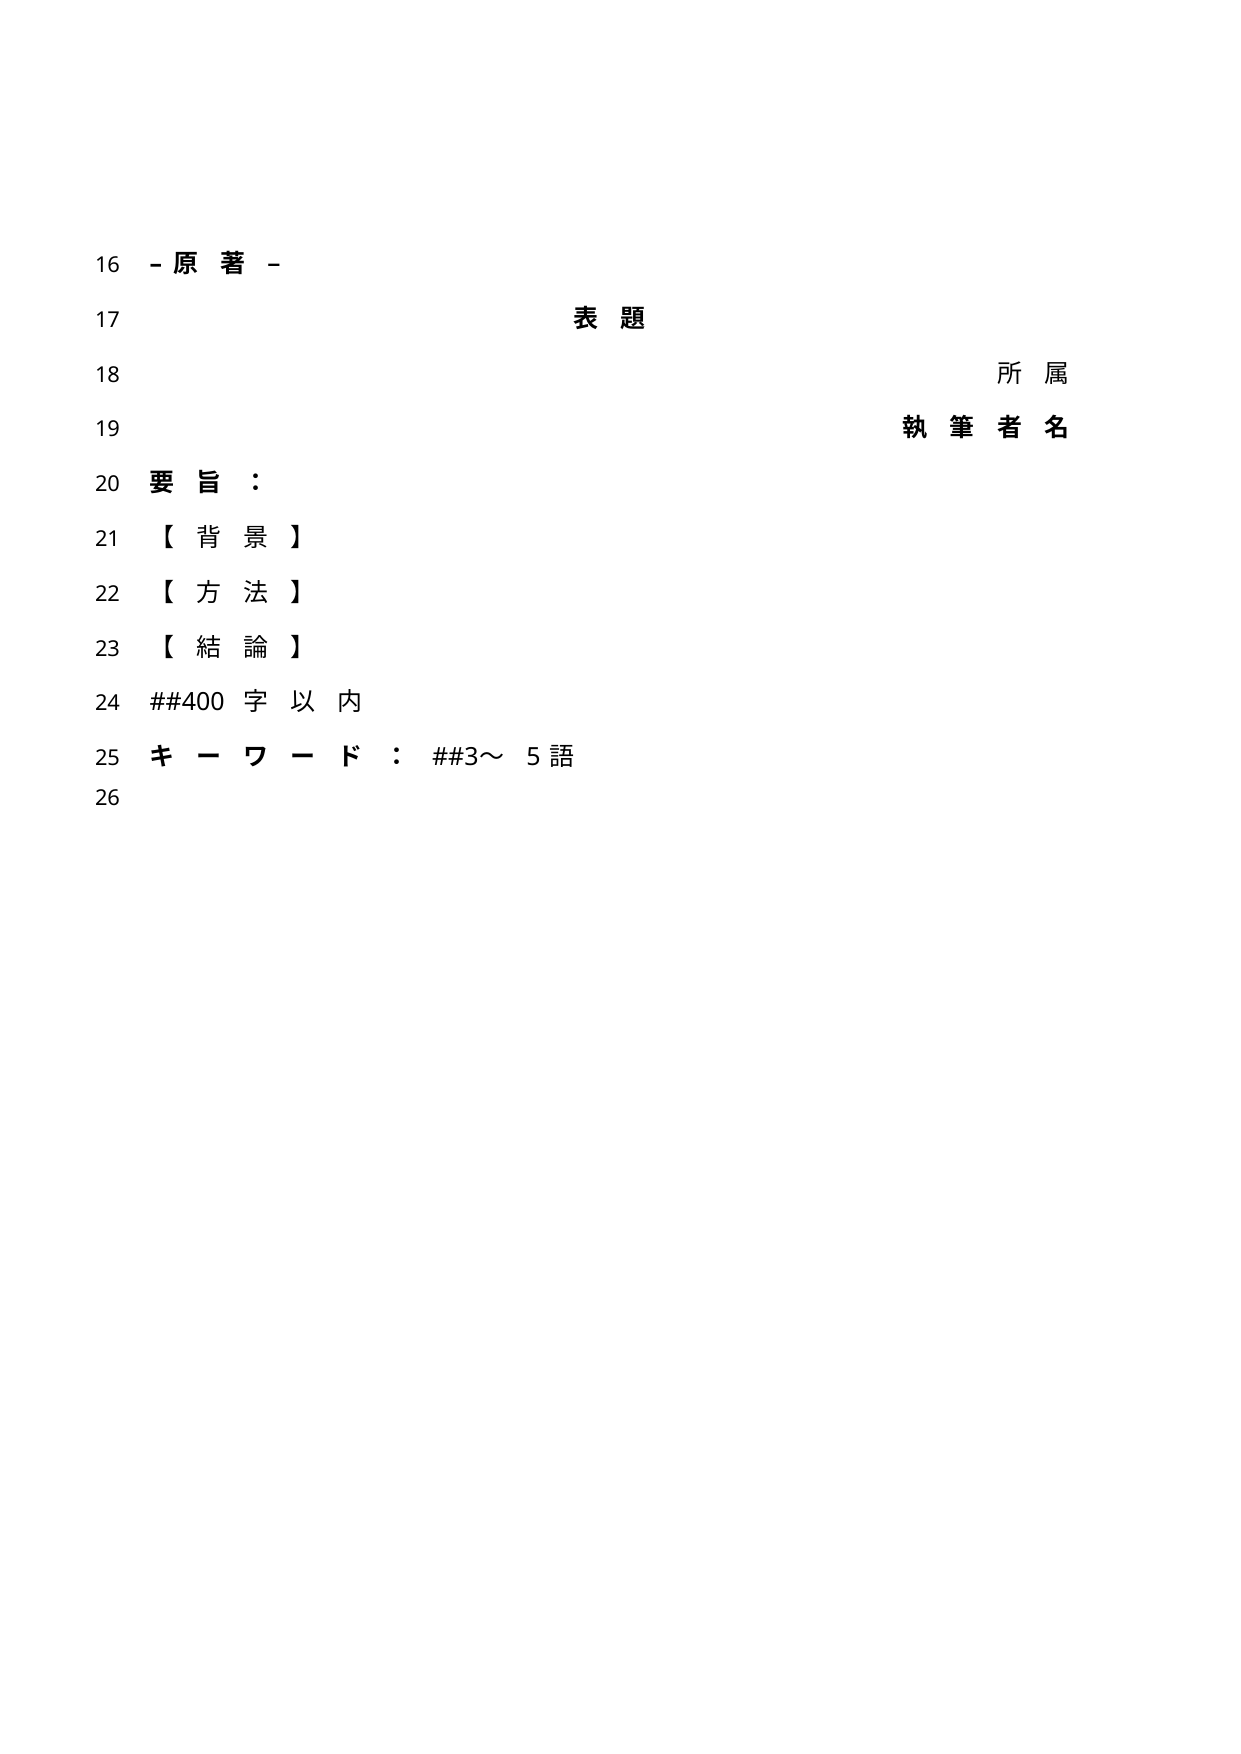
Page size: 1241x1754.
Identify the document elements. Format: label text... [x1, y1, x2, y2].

text 所属 [149, 344, 1091, 399]
text 要旨： [149, 453, 1091, 508]
text キーワード：##3～5語 [149, 727, 1091, 782]
text 【背景】 [149, 508, 1091, 563]
text 【方法】 [149, 563, 1091, 618]
text 執筆者名 [149, 399, 1091, 453]
text –原著– [149, 234, 1091, 289]
text 表題 [149, 289, 1091, 344]
text ##400字以内 [149, 673, 1091, 727]
text 【結論】 [149, 618, 1091, 673]
